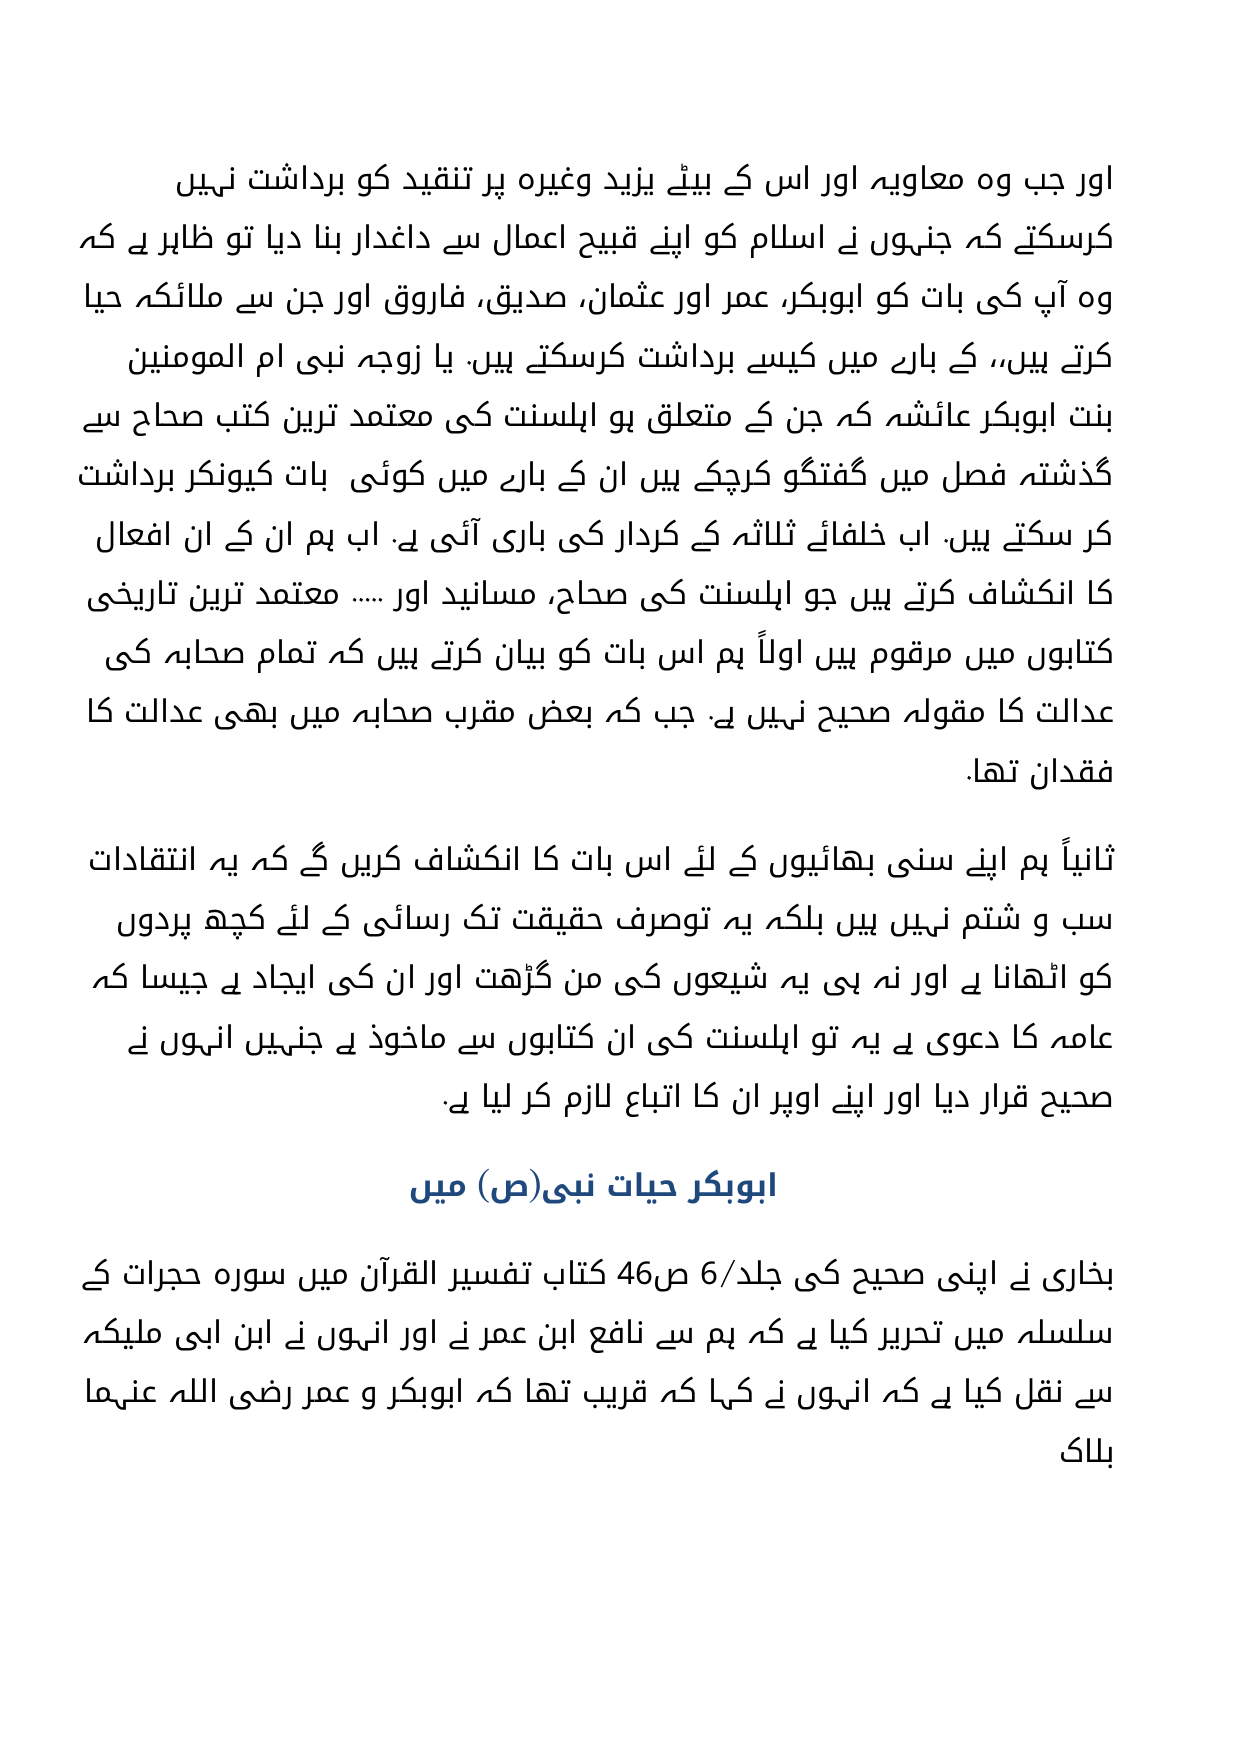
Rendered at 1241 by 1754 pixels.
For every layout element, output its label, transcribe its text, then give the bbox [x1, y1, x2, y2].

subtitle ابوبکر حیات نبی(ص) میں [72, 1156, 1114, 1215]
text ثانیاً ہم اپنے سنی بھائیوں کے لئے اس بات کا انکشاف کریں گے کہ یہ انتقادات سب و شتم نہیں ہیں بلکہ یہ توصرف حقیقت تک رسائی کے لئے کچھ پردوں کو اٹھانا ہے اور نہ ہی یہ شیعوں کی من گڑھت اور ان کی ایجاد ہے جیسا کہ عامہ کا دعوی ہے یہ تو اہلسنت کی ان کتابوں سے ماخوذ ہے جنہیں انہوں نے صحیح قرار دیا اور اپنے اوپر ان کا اتباع لازم کر لیا ہے. [72, 830, 1114, 1127]
text بخاری نے اپنی صحیح کی جلد/6 ص46 کتاب تفسیر القرآن میں سورہ حجرات کے سلسلہ میں تحریر کیا ہے کہ ہم سے نافع ابن عمر نے اور انہوں نے ابن ابی ملیکہ سے نقل کیا ہے کہ انہوں نے کہا کہ قریب تھا کہ ابوبکر و عمر رضی اللہ عنہما بلاک [72, 1244, 1114, 1481]
text اور جب وہ معاویہ اور اس کے بیٹے یزید وغیرہ پر تنقید کو برداشت نہیں کرسکتے کہ جنہوں نے اسلام کو اپنے قبیح اعمال سے داغدار بنا دیا تو ظاہر ہے کہ وہ آپ کی بات کو ابوبکر، عمر اور عثمان، صدیق، فاروق اور جن سے ملائکہ حیا کرتے ہیں،، کے بارے میں کیسے برداشت کرسکتے ہیں. یا زوجہ نبی ام المومنین بنت ابوبکر عائشہ کہ جن کے متعلق ہو اہلسنت کی معتمد ترین کتب صحاح سے گذشتہ فصل میں گفتگو کرچکے ہیں ان کے بارے میں کوئی بات کیونکر برداشت کر سکتے ہیں. اب خلفائے ثلاثہ کے کردار کی باری آئی ہے. اب ہم ان کے ان افعال کا انکشاف کرتے ہیں جو اہلسنت کی صحاح، مسانید اور ..... معتمد ترین تاریخی کتابوں میں مرقوم ہیں اولاً ہم اس بات کو بیان کرتے ہیں کہ تمام صحابہ کی عدالت کا مقولہ صحیح نہیں ہے. جب کہ بعض مقرب صحابہ میں بھی عدالت کا فقدان تھا. [72, 149, 1114, 801]
